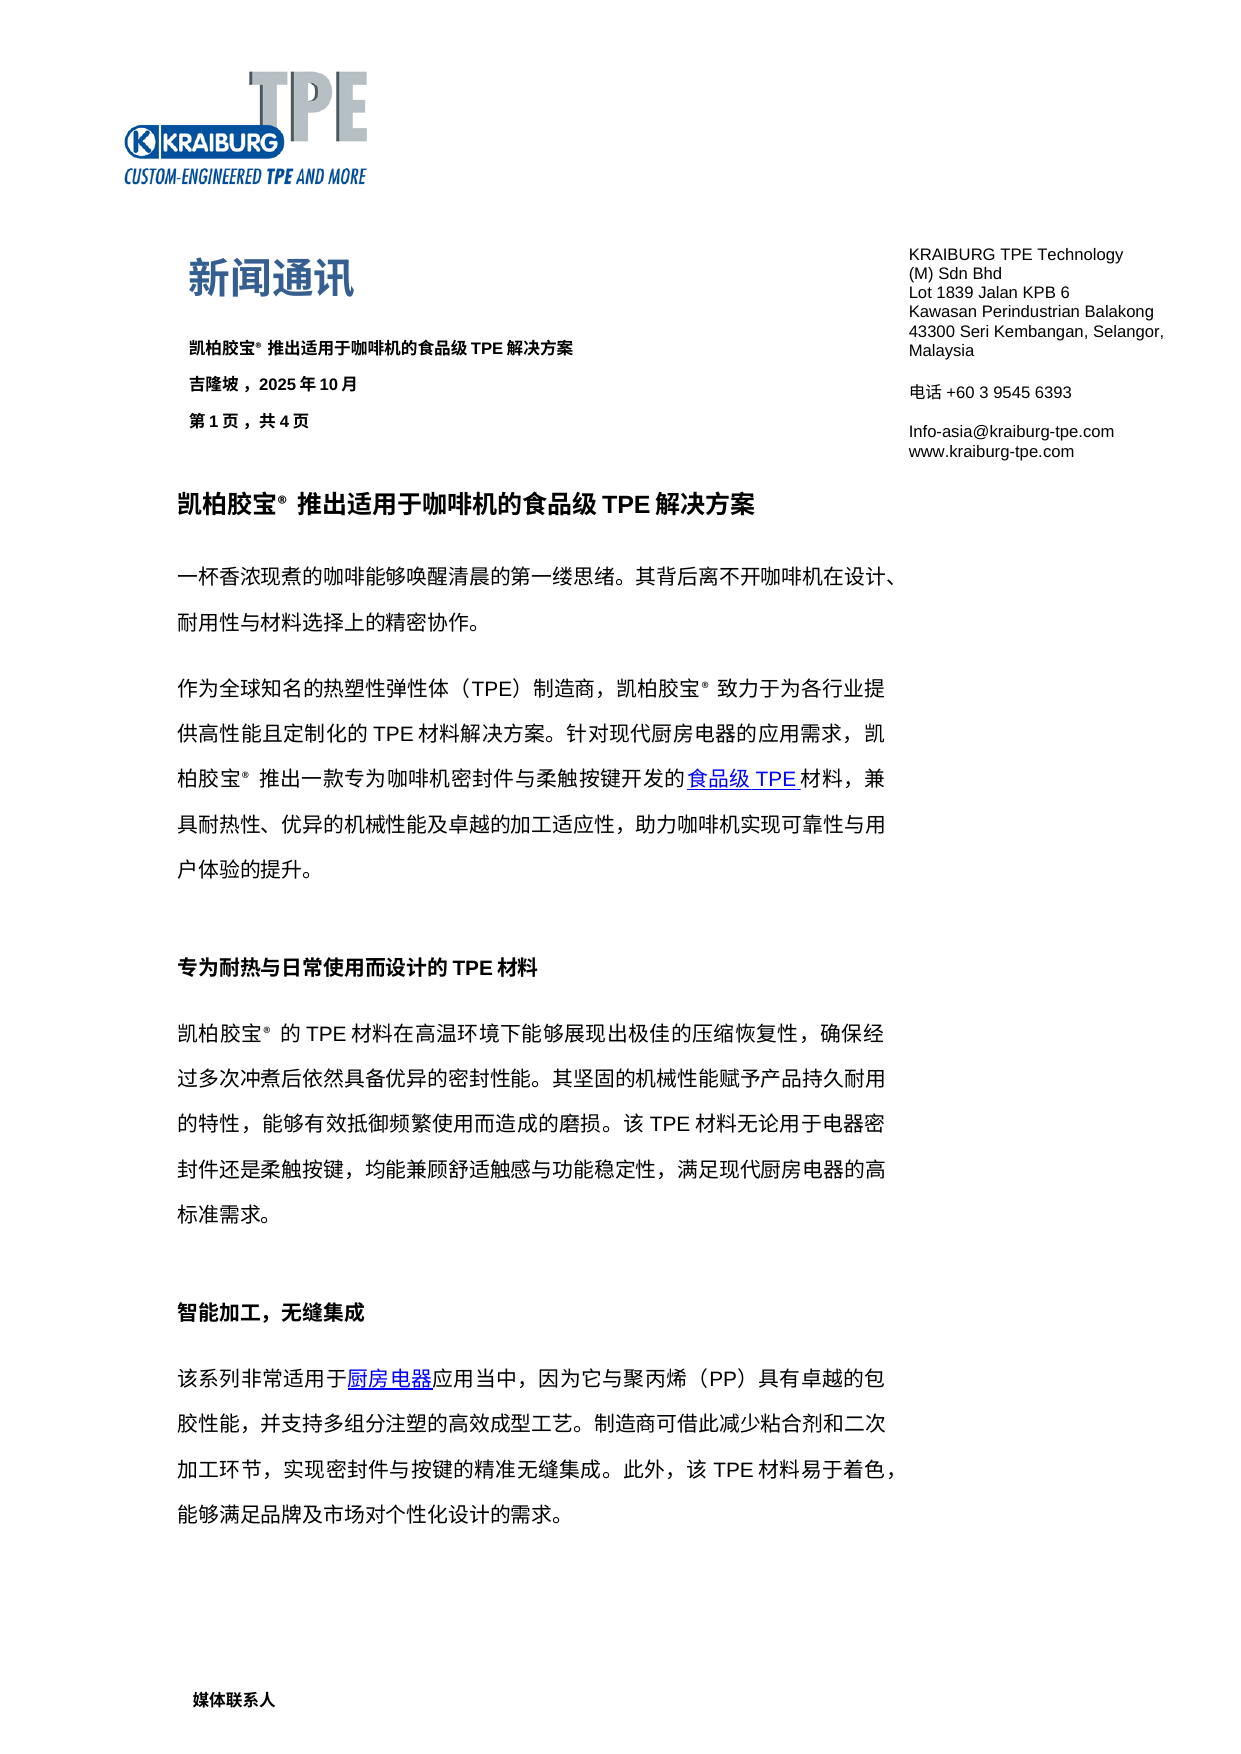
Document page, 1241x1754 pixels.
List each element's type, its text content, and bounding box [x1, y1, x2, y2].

text 凯柏胶宝® 的TPE材料在高温环境下能够展现出极佳的压缩恢复性，确保经过多次冲煮后依然具备优异的密封性能。其坚固的机械性能赋予产品持久耐用的特性，能够有效抵御频繁使用而造成的磨损。该TPE材料无论用于电器密封件还是柔触按键，均能兼顾舒适触感与功能稳定性，满足现代厨房电器的高标准需求。 [177, 1017, 886, 1228]
text 凯柏胶宝® 推出适用于咖啡机的食品级TPE解决方案 [177, 484, 1048, 521]
text 一杯香浓现煮的咖啡能够唤醒清晨的第一缕思绪。其背后离不开咖啡机在设计、耐用性与材料选择上的精密协作。 [177, 561, 886, 636]
text 作为全球知名的热塑性弹性体（TPE）制造商，凯柏胶宝® 致力于为各行业提供高性能且定制化的TPE材料解决方案。针对现代厨房电器的应用需求，凯柏胶宝® 推出一款专为咖啡机密封件与柔触按键开发的食品级TPE材料，兼具耐热性、优异的机械性能及卓越的加工适应性，助力咖啡机实现可靠性与用户体验的提升。 [177, 672, 886, 883]
text 专为耐热与日常使用而设计的TPE材料 [177, 951, 886, 981]
text 智能加工，无缝集成 [177, 1296, 886, 1326]
picture [112, 55, 379, 200]
text 该系列非常适用于厨房电器应用当中，因为它与聚丙烯（PP）具有卓越的包胶性能，并支持多组分注塑的高效成型工艺。制造商可借此减少粘合剂和二次加工环节，实现密封件与按键的精准无缝集成。此外，该TPE材料易于着色，能够满足品牌及市场对个性化设计的需求。 [177, 1362, 886, 1528]
